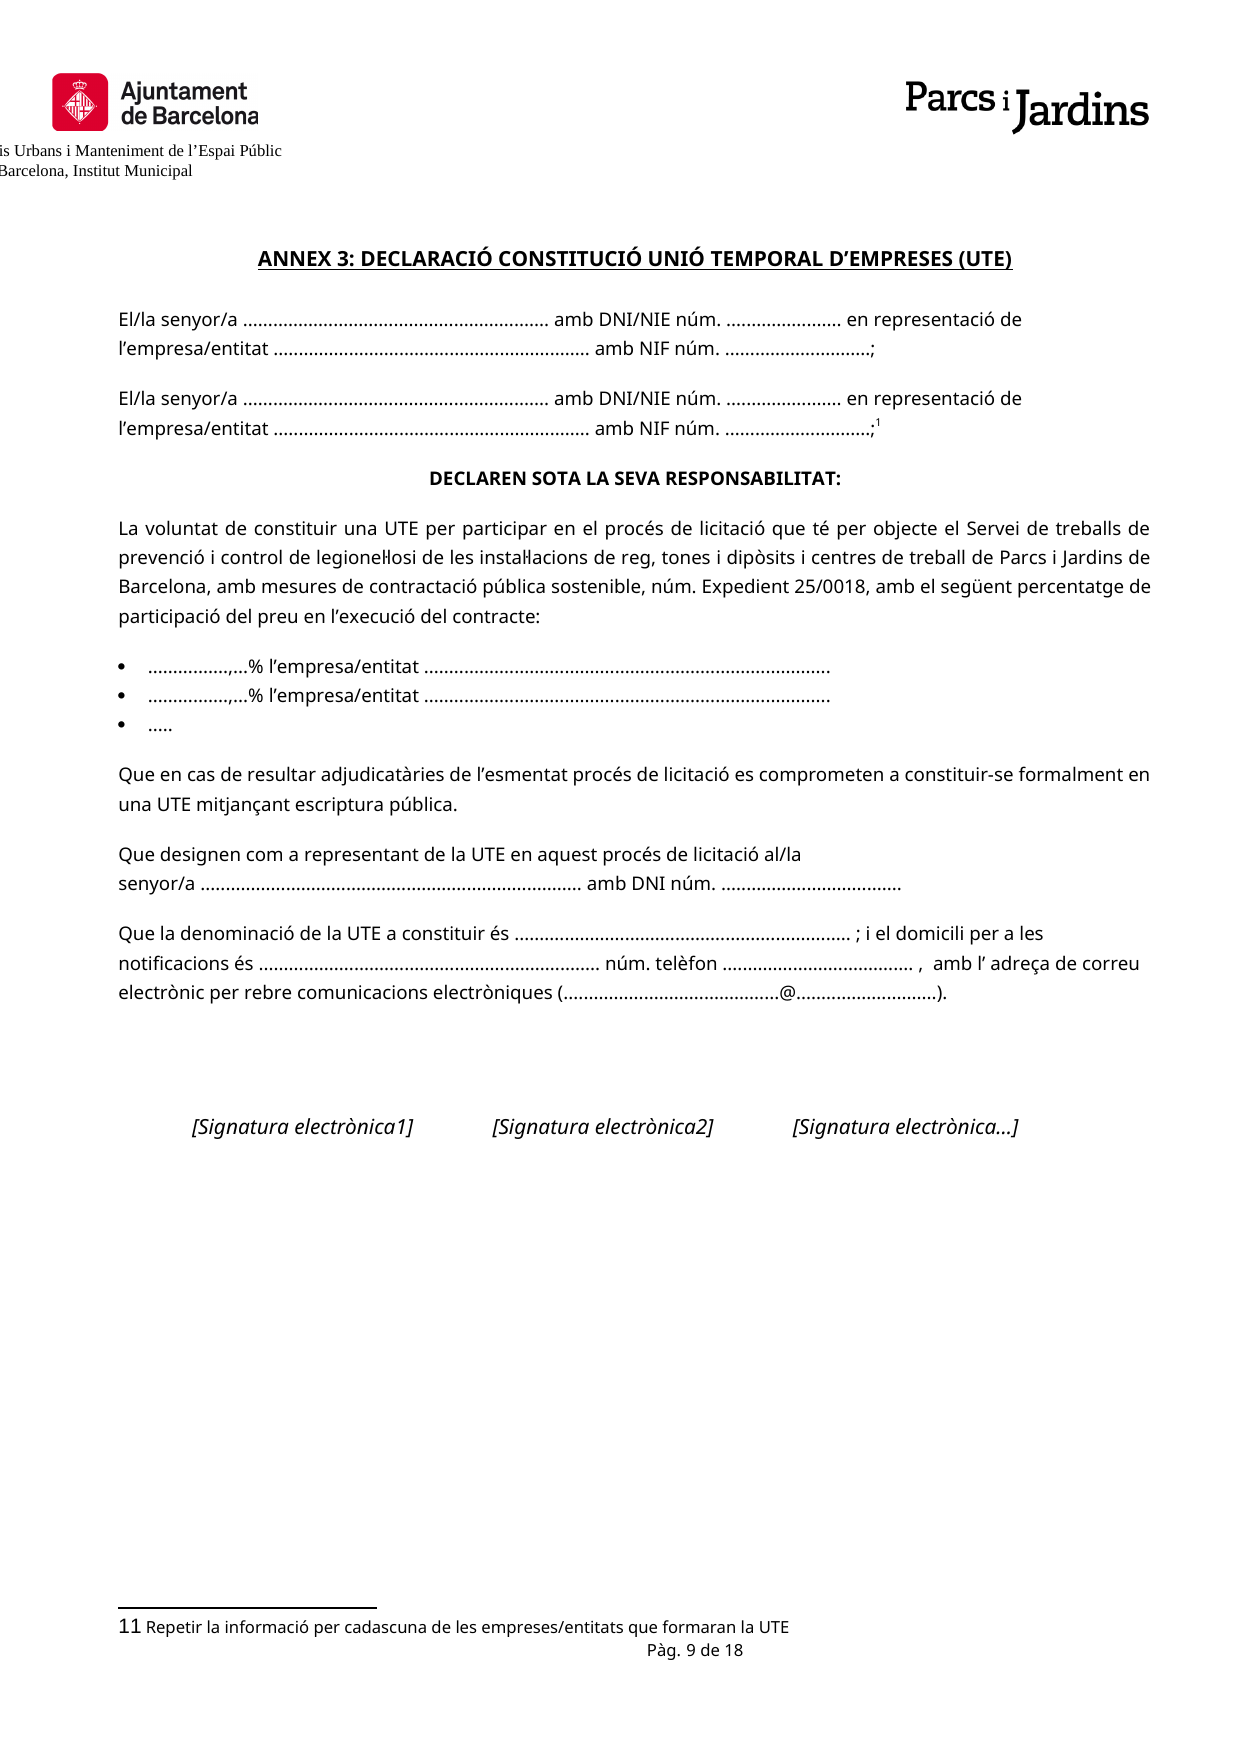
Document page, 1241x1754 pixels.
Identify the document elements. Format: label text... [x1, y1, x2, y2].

text Que la denominació de la UTE a constituir és ................................................................... ; i el domicili per a les notificacions és .................................................................... núm. telèfon ...................................... , amb l’ adreça de correu electrònic per rebre comunicacions electròniques (...........................................@............................). [118, 921, 1152, 1004]
text La voluntat de constituir una UTE per participar en el procés de licitació que té per objecte el Servei de treballs de prevenció i control de legionel·losi de les instal·lacions de reg, tones i dipòsits i centres de treball de Parcs i Jardins de Barcelona, amb mesures de contractació pública sostenible, núm. Expedient 25/0018, amb el següent percentatge de participació del preu en l’execució del contracte: [118, 515, 1152, 628]
picture [51, 73, 258, 131]
list ..... [118, 712, 1152, 737]
text El/la senyor/a ............................................................. amb DNI/NIE núm. ....................... en representació de l’empresa/entitat ............................................................... amb NIF núm. .............................;1 [118, 386, 1152, 441]
text ANNEX 3: DECLARACIÓ CONSTITUCIÓ UNIÓ TEMPORAL D’EMPRESES (UTE) [118, 244, 1152, 273]
list ................,...% l’empresa/entitat ................................................................................. [118, 682, 1152, 708]
list ................,...% l’empresa/entitat ................................................................................. [118, 653, 1152, 679]
text Que en cas de resultar adjudicatàries de l’esmentat procés de licitació es comprometen a constituir-se formalment en una UTE mitjançant escriptura pública. [118, 762, 1152, 817]
text Que designen com a representant de la UTE en aquest procés de licitació al/la senyor/a ............................................................................ amb DNI núm. .................................... [118, 841, 1152, 896]
picture [901, 73, 1155, 140]
text [Signatura electrònica1] [Signatura electrònica2] [Signatura electrònica...] [118, 1112, 1152, 1140]
text DECLAREN SOTA LA SEVA RESPONSABILITAT: [118, 465, 1152, 491]
text El/la senyor/a ............................................................. amb DNI/NIE núm. ....................... en representació de l’empresa/entitat ............................................................... amb NIF núm. .............................; [118, 306, 1152, 361]
